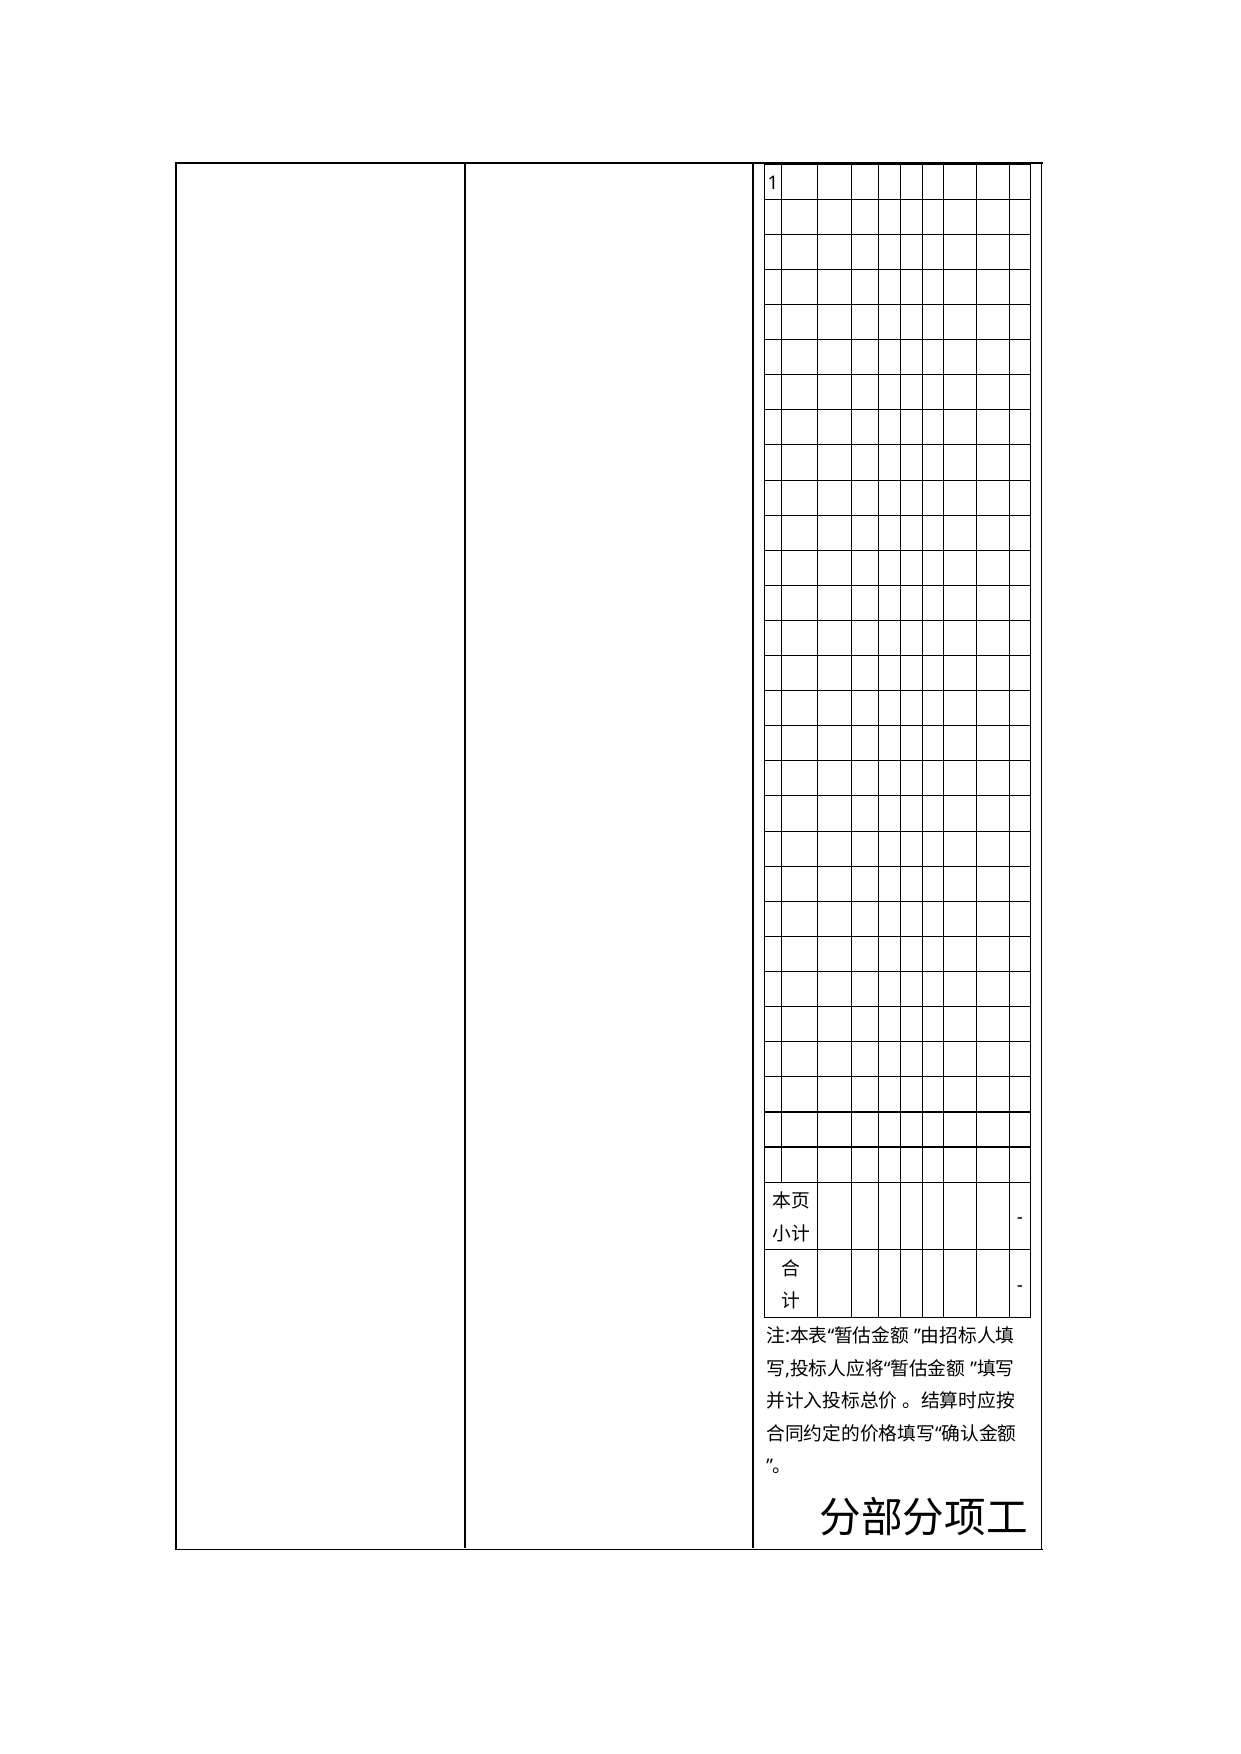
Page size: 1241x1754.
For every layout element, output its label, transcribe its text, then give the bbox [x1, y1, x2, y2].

table_cell 1 [177, 164, 464, 1548]
table_cell [466, 164, 752, 1548]
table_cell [754, 164, 1041, 1548]
